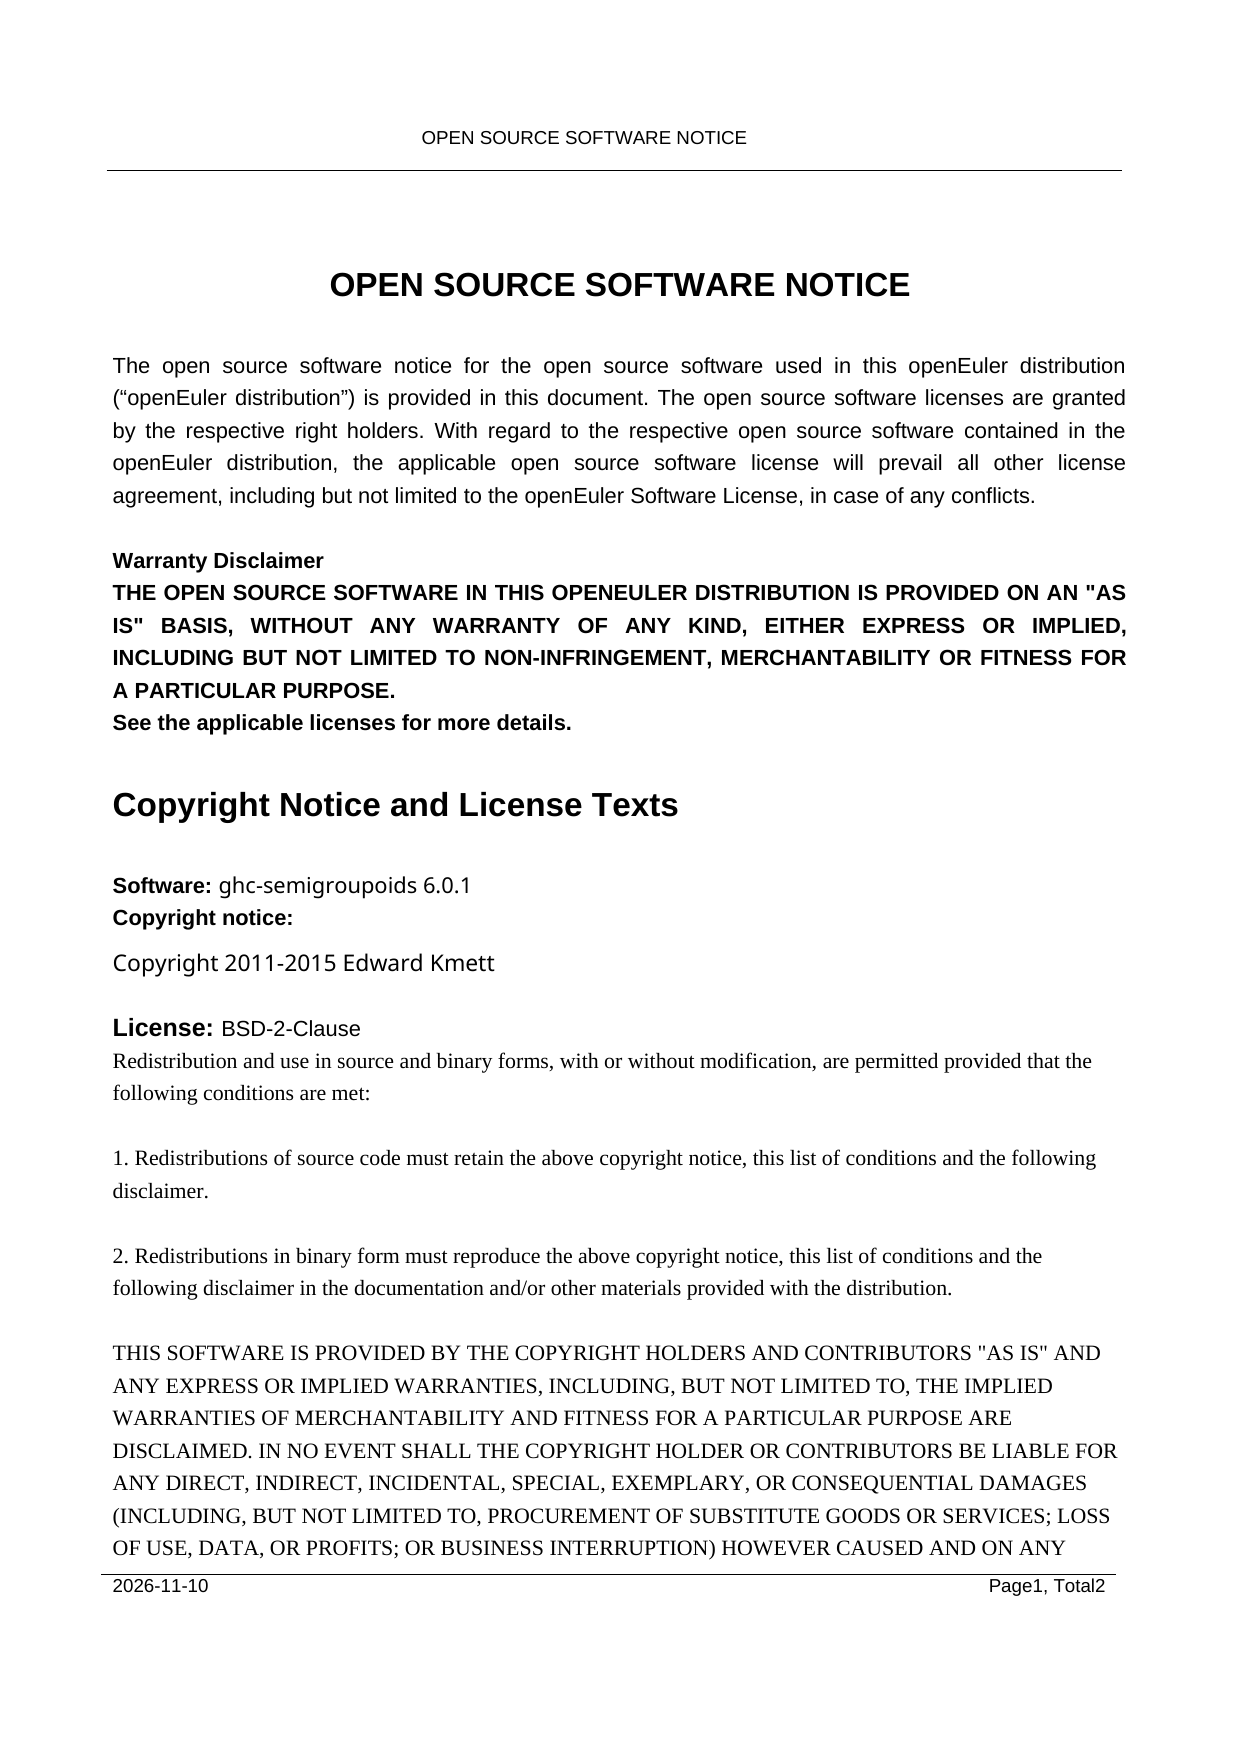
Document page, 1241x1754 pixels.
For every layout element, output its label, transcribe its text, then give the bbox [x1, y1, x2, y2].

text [112, 1044, 1128, 1564]
title Software: ghc-semigroupoids 6.0.1 [112, 869, 1128, 901]
text Copyright notice: [112, 901, 1128, 934]
text OPEN SOURCE SOFTWARE NOTICE [112, 251, 1128, 316]
text The open source software notice for the open source software used in this openEuler distribution (“openEuler distribution”) is provided in this document. The open source software licenses are granted by the respective right holders. With regard to the respective open source software contained in the openEuler distribution, the applicable open source software license will prevail all other license agreement, including but not limited to the openEuler Software License, in case of any conflicts. [112, 349, 1128, 511]
text Warranty Disclaimer [112, 544, 1128, 576]
text Copyright 2011-2015 Edward Kmett [112, 947, 1128, 1012]
text Copyright Notice and License Texts [112, 771, 1128, 836]
text THE OPEN SOURCE SOFTWARE IN THIS OPENEULER DISTRIBUTION IS PROVIDED ON AN "AS IS" BASIS, WITHOUT ANY WARRANTY OF ANY KIND, EITHER EXPRESS OR IMPLIED, INCLUDING BUT NOT LIMITED TO NON-INFRINGEMENT, MERCHANTABILITY OR FITNESS FOR A PARTICULAR PURPOSE. See the applicable licenses for more details. [112, 576, 1128, 739]
text License: BSD-2-Clause [112, 1012, 1128, 1044]
